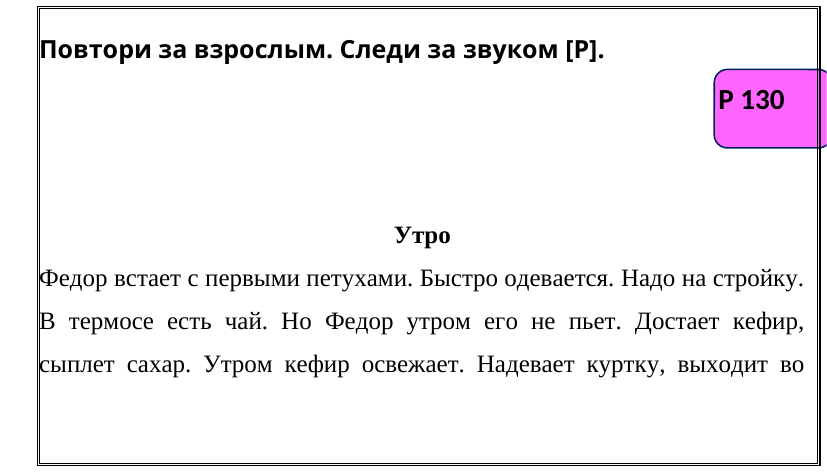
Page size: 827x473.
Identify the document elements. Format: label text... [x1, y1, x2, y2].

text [40, 263, 805, 378]
text Утро [40, 220, 805, 248]
